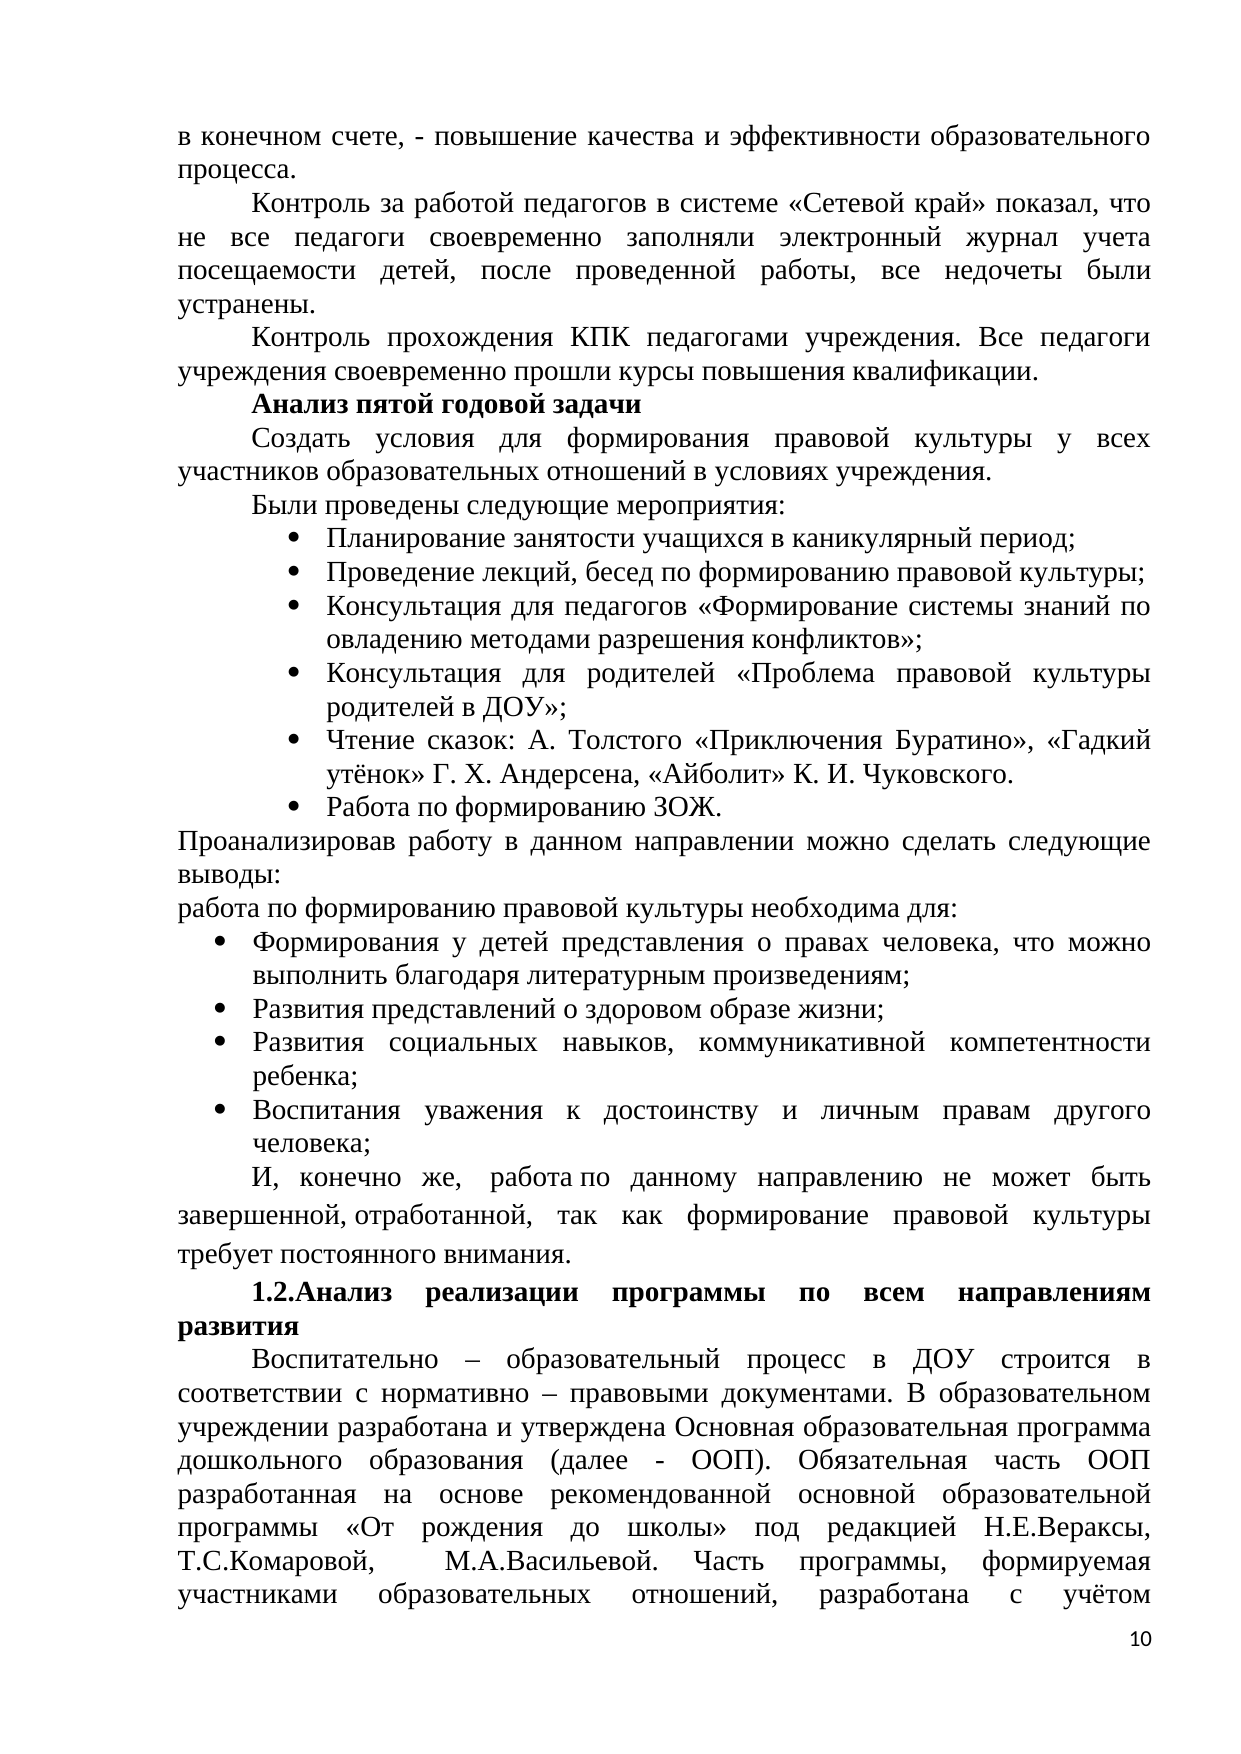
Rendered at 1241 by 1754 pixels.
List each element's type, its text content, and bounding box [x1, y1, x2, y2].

text Были проведены следующие мероприятия: [177, 487, 1152, 521]
list Планирование занятости учащихся в каникулярный период; [288, 521, 1152, 554]
list Чтение сказок: А. Толстого «Приключения Буратино», «Гадкий утёнок» Г. Х. Андерсена, «Айболит» К. И. Чуковского. [288, 722, 1152, 789]
list Развития социальных навыков, коммуникативной компетентности ребенка; [215, 1024, 1152, 1092]
text работа по формированию правовой культуры необходима для: [177, 890, 1152, 924]
text Создать условия для формирования правовой культуры у всех участников образовательных отношений в условиях учреждения. [177, 420, 1152, 487]
text И, конечно же, работа по данному направлению не может быть завершенной, отработанной, так как формирование правовой культуры требует постоянного внимания. [177, 1159, 1152, 1269]
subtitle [177, 1342, 1152, 1610]
list Формирования у детей представления о правах человека, что можно выполнить благодаря литературным произведениям; [215, 924, 1152, 991]
list Развития представлений о здоровом образе жизни; [215, 991, 1152, 1024]
text Проанализировав работу в данном направлении можно сделать следующие выводы: [177, 823, 1152, 890]
text Контроль за работой педагогов в системе «Сетевой край» показал, что не все педагоги своевременно заполняли электронный журнал учета посещаемости детей, после проведенной работы, все недочеты были устранены. [177, 185, 1152, 319]
text Контроль прохождения КПК педагогами учреждения. Все педагоги учреждения своевременно прошли курсы повышения квалификации. [177, 319, 1152, 386]
subtitle 1.2.Анализ реализации программы по всем направлениям развития [177, 1274, 1152, 1342]
list Консультация для родителей «Проблема правовой культуры родителей в ДОУ»; [288, 655, 1152, 722]
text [177, 118, 1152, 185]
list Работа по формированию ЗОЖ. [288, 789, 1152, 823]
list Воспитания уважения к достоинству и личным правам другого человека; [215, 1092, 1152, 1159]
list Консультация для педагогов «Формирование системы знаний по овладению методами разрешения конфликтов»; [288, 588, 1152, 655]
text Анализ пятой годовой задачи [177, 386, 1152, 420]
list Проведение лекций, бесед по формированию правовой культуры; [288, 554, 1152, 588]
